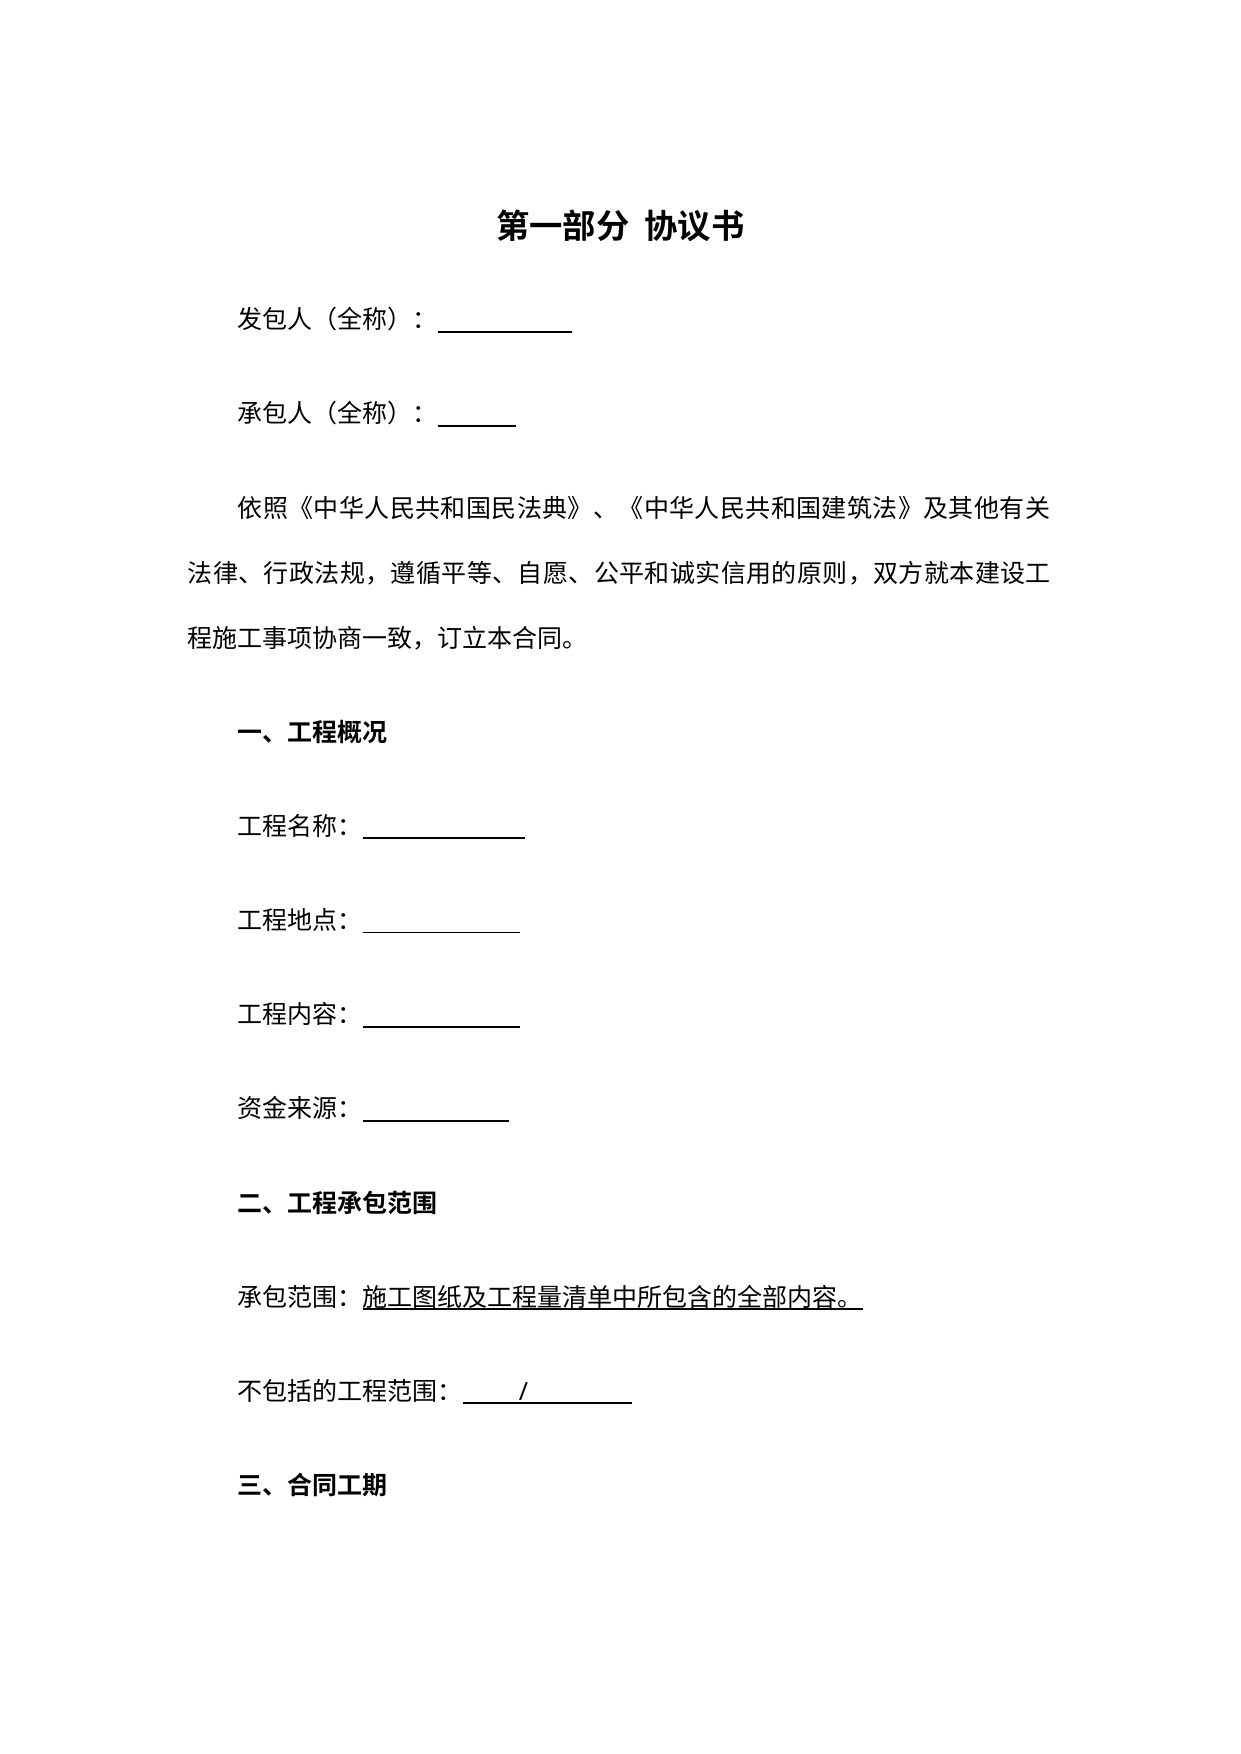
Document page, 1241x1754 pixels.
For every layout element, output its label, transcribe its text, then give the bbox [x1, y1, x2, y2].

text 依照《中华人民共和国民法典》、《中华人民共和国建筑法》及其他有关法律、行政法规，遵循平等、自愿、公平和诚实信用的原则，双方就本建设工程施工事项协商一致，订立本合同。 [187, 474, 1053, 669]
text 三、合同工期 [187, 1451, 1053, 1516]
text 不包括的工程范围： / [187, 1357, 1053, 1422]
text 工程名称： [187, 792, 1053, 857]
text 工程地点： [187, 886, 1053, 951]
text 发包人（全称）： [187, 285, 1053, 350]
text 承包人（全称）： [187, 379, 1053, 444]
text 第一部分 协议书 [187, 191, 1053, 256]
text 一、工程概况 [187, 698, 1053, 763]
text 资金来源： [187, 1074, 1053, 1139]
text 承包范围：施工图纸及工程量清单中所包含的全部内容。 [187, 1263, 1053, 1328]
text 二、工程承包范围 [187, 1169, 1053, 1234]
text 工程内容： [187, 980, 1053, 1045]
